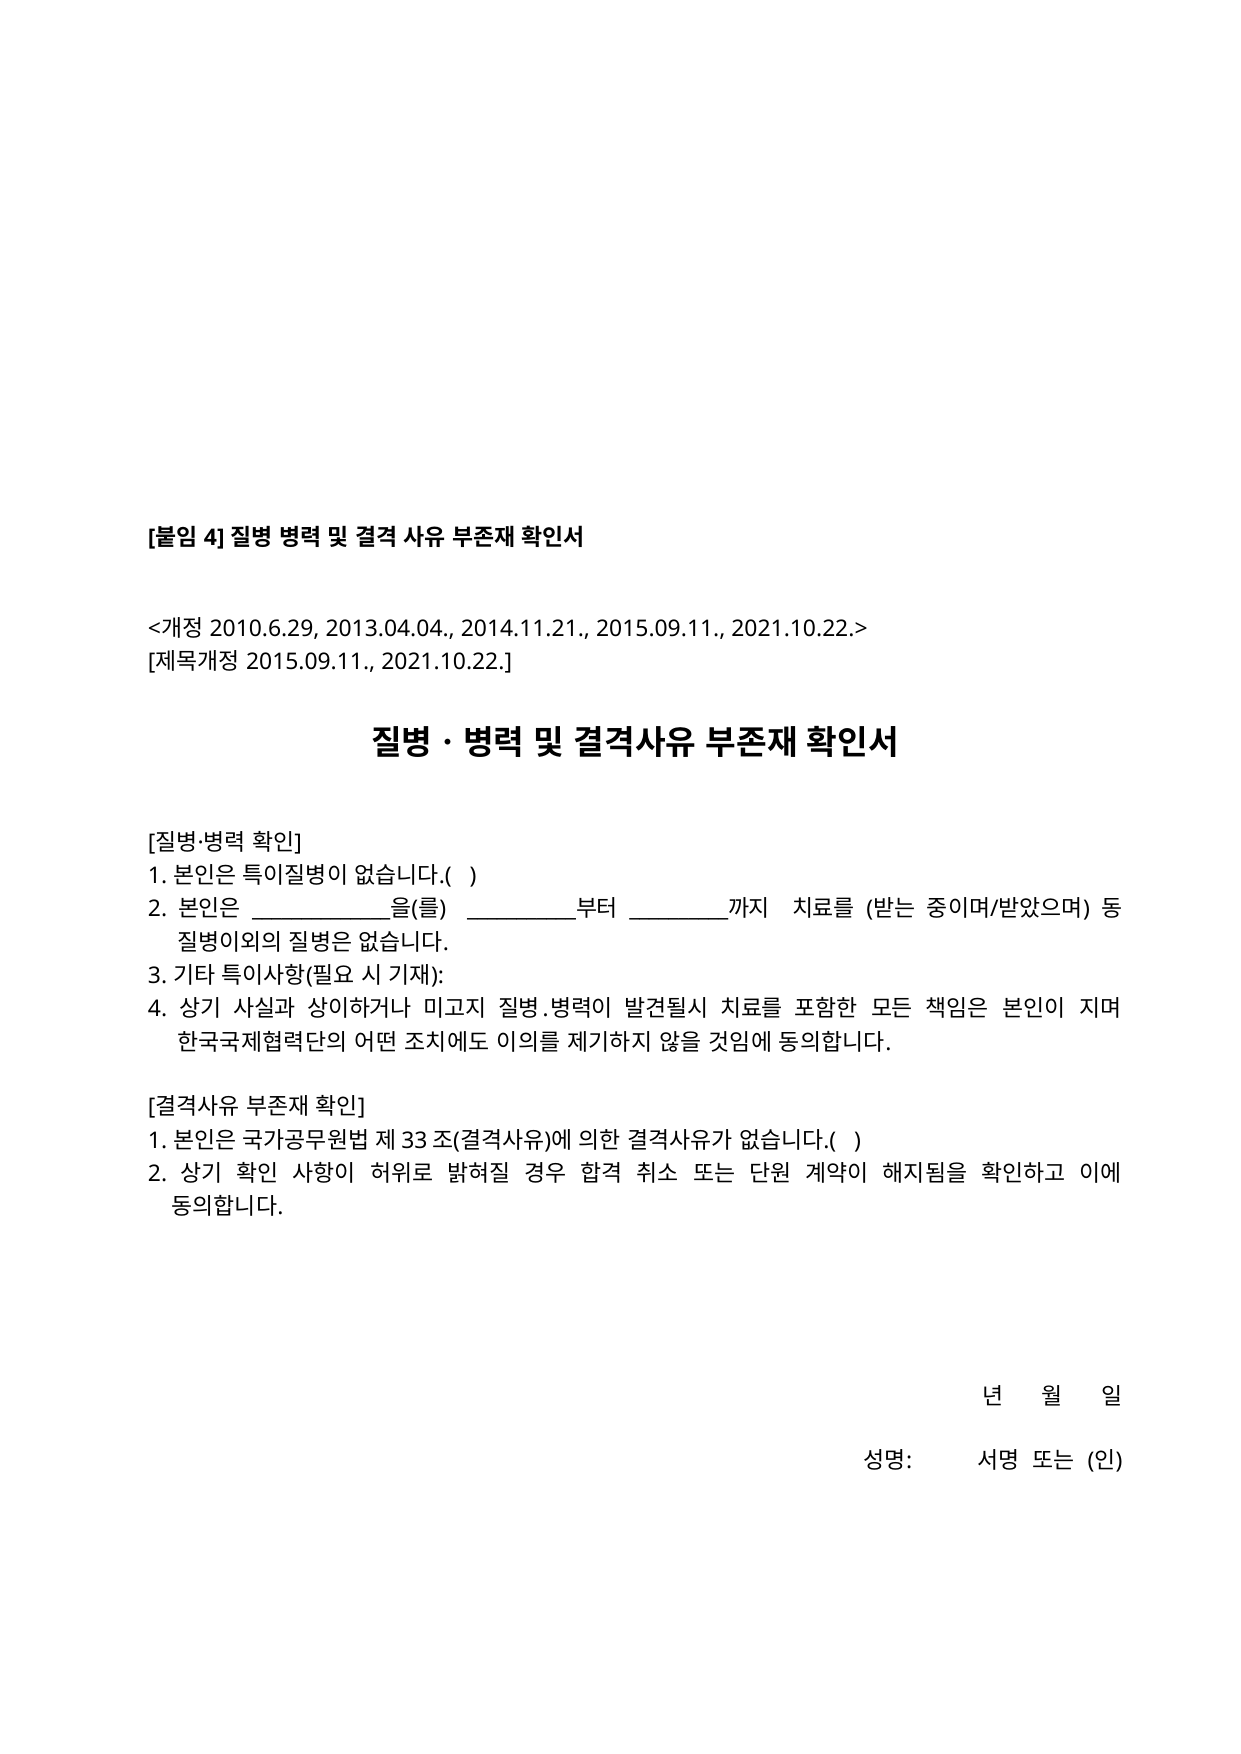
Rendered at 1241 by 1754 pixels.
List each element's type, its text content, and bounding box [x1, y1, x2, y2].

text 1. 본인은 특이질병이 없습니다.( ) [148, 857, 1122, 890]
text 년 월 일 [148, 1378, 1122, 1411]
text <개정 2010.6.29, 2013.04.04., 2014.11.21., 2015.09.11., 2021.10.22.> [148, 609, 1122, 643]
text [붙임 4] 질병 병력 및 결격 사유 부존재 확인서 [148, 519, 1122, 552]
text [결격사유 부존재 확인] [148, 1088, 1122, 1122]
text [제목개정 2015.09.11., 2021.10.22.] [148, 643, 1122, 676]
text 질병ㆍ병력 및 결격사유 부존재 확인서 [148, 716, 1122, 764]
text 4. 상기 사실과 상이하거나 미고지 질병․병력이 발견될시 치료를 포함한 모든 책임은 본인이 지며 한국국제협력단의 어떤 조치에도 이의를 제기하지 않을 것임에 동의합니다. [148, 990, 1122, 1057]
text 1. 본인은 국가공무원법 제33조(결격사유)에 의한 결격사유가 없습니다.( ) [148, 1122, 1122, 1155]
text 2. 상기 확인 사항이 허위로 밝혀질 경우 합격 취소 또는 단원 계약이 해지됨을 확인하고 이에 동의합니다. [148, 1155, 1122, 1222]
text [질병·병력 확인] [148, 824, 1122, 857]
text 2. 본인은 ______________을(를) ___________부터 __________까지 치료를 (받는 중이며/받았으며) 동 질병이외의 질병은 없습니다. [148, 890, 1122, 957]
text 성명: 서명 또는 (인) [148, 1442, 1122, 1476]
text 3. 기타 특이사항(필요 시 기재): [148, 957, 1122, 990]
